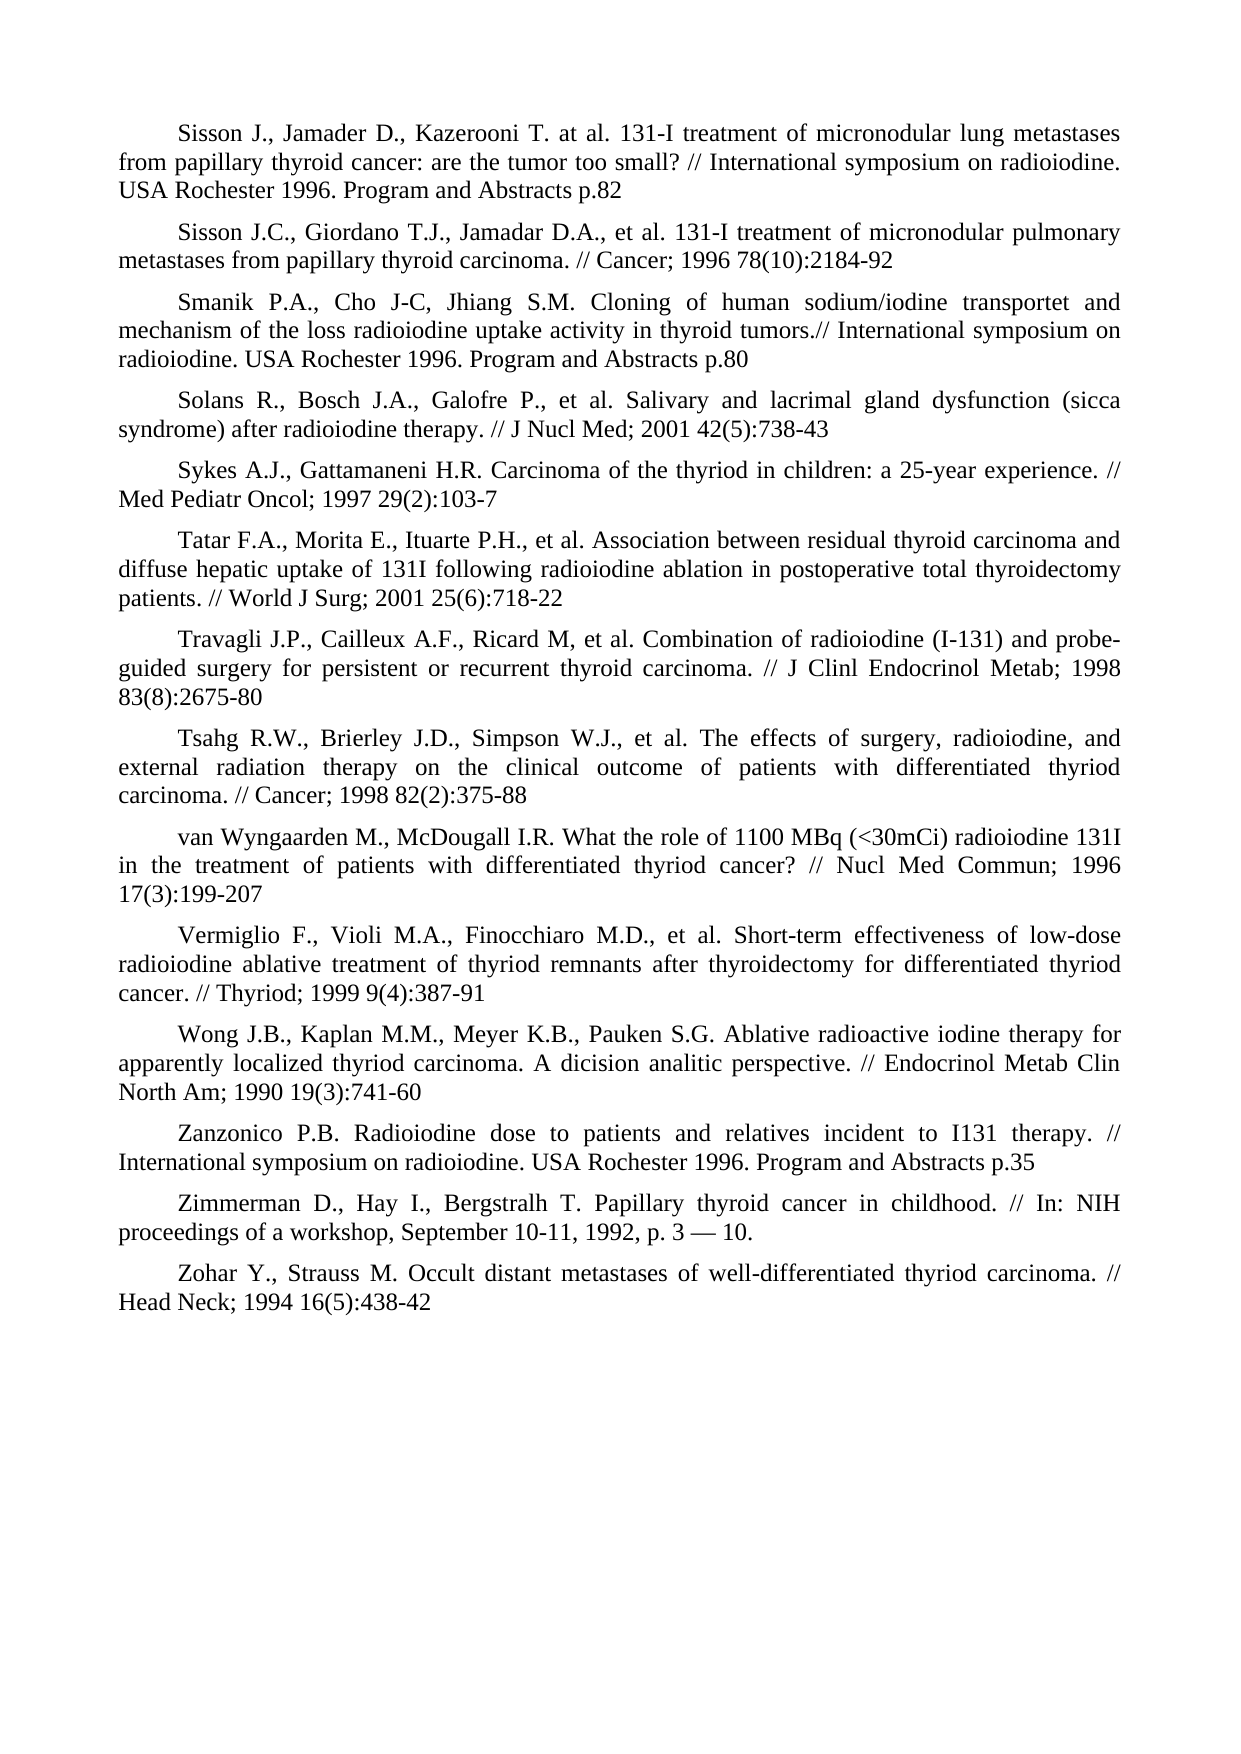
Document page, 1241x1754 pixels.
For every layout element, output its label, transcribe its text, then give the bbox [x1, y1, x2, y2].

text Wong J.B., Kaplan M.M., Meyer K.B., Pauken S.G. Ablative radioactive iodine therapy for apparently localized thyriod carcinoma. A dicision analitic perspective. // Endocrinol Metab Clin North Am; 1990 19(3):741-60 [118, 1019, 1122, 1106]
text Tsahg R.W., Brierley J.D., Simpson W.J., et al. The effects of surgery, radioiodine, and external radiation therapy on the clinical outcome of patients with differentiated thyriod carcinoma. // Cancer; 1998 82(2):375-88 [118, 723, 1122, 809]
text Tatar F.A., Morita E., Ituarte P.H., et al. Association between residual thyroid carcinoma and diffuse hepatic uptake of 131I following radioiodine ablation in postoperative total thyroidectomy patients. // World J Surg; 2001 25(6):718-22 [118, 526, 1122, 612]
text Smanik P.A., Cho J-C, Jhiang S.M. Cloning of human sodium/iodine transportet and mechanism of the loss radioiodine uptake activity in thyroid tumors.// International symposium on radioiodine. USA Rochester 1996. Program and Abstracts p.80 [118, 287, 1122, 373]
text Zimmerman D., Hay I., Bergstralh T. Papillary thyroid cancer in childhood. // In: NIH proceedings of a workshop, September 10-11, 1992, p. 3 — 10. [118, 1188, 1122, 1246]
text Sisson J., Jamader D., Kazerooni T. at al. 131-I treatment of micronodular lung metastases from papillary thyroid cancer: are the tumor too small? // International symposium on radioiodine. USA Rochester 1996. Program and Abstracts p.82 [118, 118, 1122, 204]
text Zanzonico P.B. Radioiodine dose to patients and relatives incident to I131 therapy. // International symposium on radioiodine. USA Rochester 1996. Program and Abstracts p.35 [118, 1118, 1122, 1176]
text van Wyngaarden M., McDougall I.R. What the role of 1100 MBq (<30mCi) radioiodine 131I in the treatment of patients with differentiated thyriod cancer? // Nucl Med Commun; 1996 17(3):199-207 [118, 822, 1122, 908]
text Solans R., Bosch J.A., Galofre P., et al. Salivary and lacrimal gland dysfunction (sicca syndrome) after radioiodine therapy. // J Nucl Med; 2001 42(5):738-43 [118, 386, 1122, 443]
text Vermiglio F., Violi M.A., Finocchiaro M.D., et al. Short-term effectiveness of low-dose radioiodine ablative treatment of thyriod remnants after thyroidectomy for differentiated thyriod cancer. // Thyriod; 1999 9(4):387-91 [118, 921, 1122, 1007]
text Travagli J.P., Cailleux A.F., Ricard M, et al. Combination of radioiodine (I-131) and probe-guided surgery for persistent or recurrent thyroid carcinoma. // J Clinl Endocrinol Metab; 1998 83(8):2675-80 [118, 624, 1122, 711]
text Sykes A.J., Gattamaneni H.R. Carcinoma of the thyriod in children: a 25-year experience. // Med Pediatr Oncol; 1997 29(2):103-7 [118, 456, 1122, 513]
text Sisson J.C., Giordano T.J., Jamadar D.A., et al. 131-I treatment of micronodular pulmonary metastases from papillary thyroid carcinoma. // Cancer; 1996 78(10):2184-92 [118, 217, 1122, 274]
text Zohar Y., Strauss M. Occult distant metastases of well-differentiated thyriod carcinoma. // Head Neck; 1994 16(5):438-42 [118, 1258, 1122, 1316]
